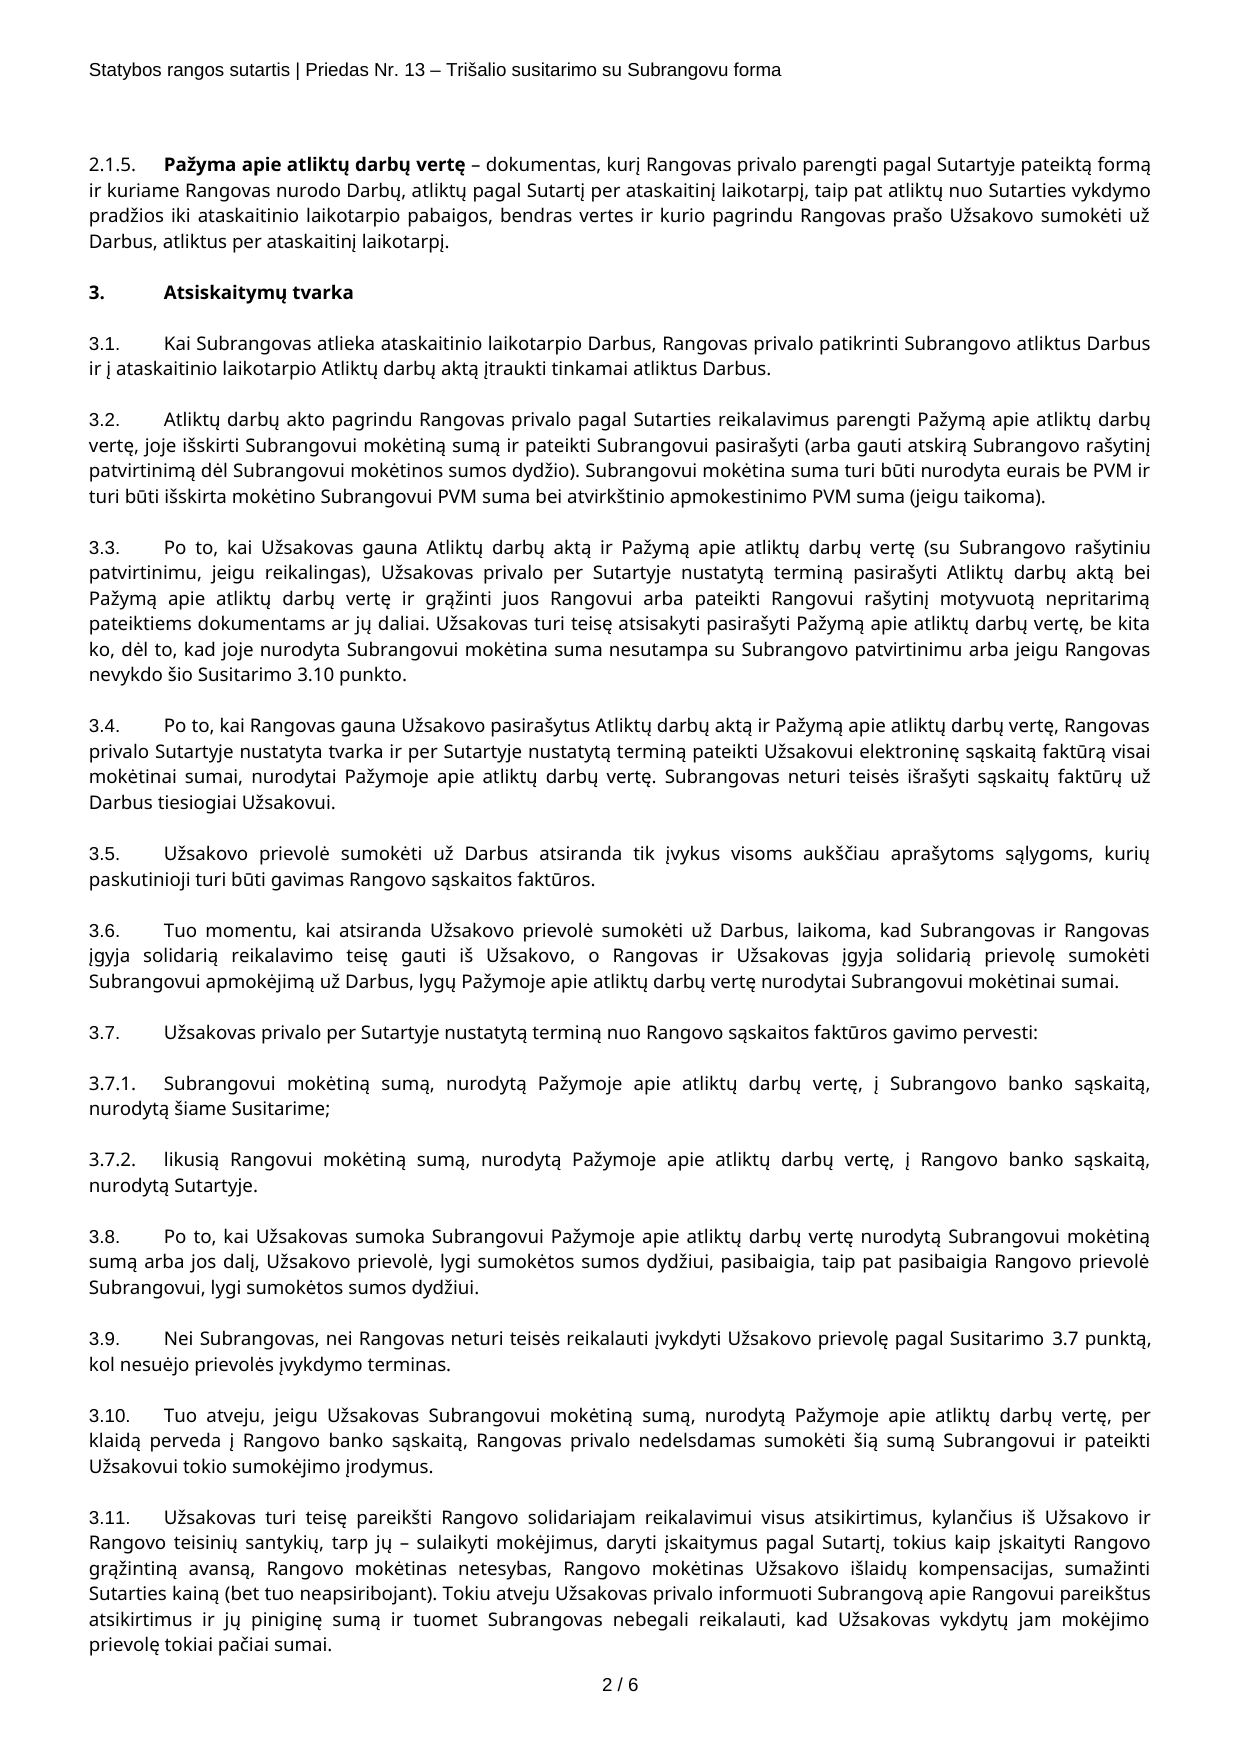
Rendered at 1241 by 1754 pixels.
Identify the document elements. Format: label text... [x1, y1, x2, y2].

list Atsiskaitymų tvarka [89, 279, 1152, 304]
list Po to, kai Užsakovas gauna Atliktų darbų aktą ir Pažymą apie atliktų darbų vertę (su Subrangovo rašytiniu patvirtinimu, jeigu reikalingas), Užsakovas privalo per Sutartyje nustatytą terminą pasirašyti Atliktų darbų aktą bei Pažymą apie atliktų darbų vertę ir grąžinti juos Rangovui arba pateikti Rangovui rašytinį motyvuotą nepritarimą pateiktiems dokumentams ar jų daliai. Užsakovas turi teisę atsisakyti pasirašyti Pažymą apie atliktų darbų vertę, be kita ko, dėl to, kad joje nurodyta Subrangovui mokėtina suma nesutampa su Subrangovo patvirtinimu arba jeigu Rangovas nevykdo šio Susitarimo 3.10 punkto. [89, 534, 1152, 687]
list Užsakovas privalo per Sutartyje nustatytą terminą nuo Rangovo sąskaitos faktūros gavimo pervesti: [89, 1019, 1152, 1044]
list Po to, kai Rangovas gauna Užsakovo pasirašytus Atliktų darbų aktą ir Pažymą apie atliktų darbų vertę, Rangovas privalo Sutartyje nustatyta tvarka ir per Sutartyje nustatytą terminą pateikti Užsakovui elektroninę sąskaitą faktūrą visai mokėtinai sumai, nurodytai Pažymoje apie atliktų darbų vertę. Subrangovas neturi teisės išrašyti sąskaitų faktūrų už Darbus tiesiogiai Užsakovui. [89, 713, 1152, 815]
list Atliktų darbų akto pagrindu Rangovas privalo pagal Sutarties reikalavimus parengti Pažymą apie atliktų darbų vertę, joje išskirti Subrangovui mokėtiną sumą ir pateikti Subrangovui pasirašyti (arba gauti atskirą Subrangovo rašytinį patvirtinimą dėl Subrangovui mokėtinos sumos dydžio). Subrangovui mokėtina suma turi būti nurodyta eurais be PVM ir turi būti išskirta mokėtino Subrangovui PVM suma bei atvirkštinio apmokestinimo PVM suma (jeigu taikoma). [89, 407, 1152, 509]
list Pažyma apie atliktų darbų vertę – dokumentas, kurį Rangovas privalo parengti pagal Sutartyje pateiktą formą ir kuriame Rangovas nurodo Darbų, atliktų pagal Sutartį per ataskaitinį laikotarpį, taip pat atliktų nuo Sutarties vykdymo pradžios iki ataskaitinio laikotarpio pabaigos, bendras vertes ir kurio pagrindu Rangovas prašo Užsakovo sumokėti už Darbus, atliktus per ataskaitinį laikotarpį. [89, 151, 1152, 253]
list Užsakovo prievolė sumokėti už Darbus atsiranda tik įvykus visoms aukščiau aprašytoms sąlygoms, kurių paskutinioji turi būti gavimas Rangovo sąskaitos faktūros. [89, 840, 1152, 891]
list Tuo momentu, kai atsiranda Užsakovo prievolė sumokėti už Darbus, laikoma, kad Subrangovas ir Rangovas įgyja solidarią reikalavimo teisę gauti iš Užsakovo, o Rangovas ir Užsakovas įgyja solidarią prievolę sumokėti Subrangovui apmokėjimą už Darbus, lygų Pažymoje apie atliktų darbų vertę nurodytai Subrangovui mokėtinai sumai. [89, 917, 1152, 993]
list Tuo atveju, jeigu Užsakovas Subrangovui mokėtiną sumą, nurodytą Pažymoje apie atliktų darbų vertę, per klaidą perveda į Rangovo banko sąskaitą, Rangovas privalo nedelsdamas sumokėti šią sumą Subrangovui ir pateikti Užsakovui tokio sumokėjimo įrodymus. [89, 1402, 1152, 1478]
list Kai Subrangovas atlieka ataskaitinio laikotarpio Darbus, Rangovas privalo patikrinti Subrangovo atliktus Darbus ir į ataskaitinio laikotarpio Atliktų darbų aktą įtraukti tinkamai atliktus Darbus. [89, 330, 1152, 381]
list Užsakovas turi teisę pareikšti Rangovo solidariajam reikalavimui visus atsikirtimus, kylančius iš Užsakovo ir Rangovo teisinių santykių, tarp jų – sulaikyti mokėjimus, daryti įskaitymus pagal Sutartį, tokius kaip įskaityti Rangovo grąžintiną avansą, Rangovo mokėtinas netesybas, Rangovo mokėtinas Užsakovo išlaidų kompensacijas, sumažinti Sutarties kainą (bet tuo neapsiribojant). Tokiu atveju Užsakovas privalo informuoti Subrangovą apie Rangovui pareikštus atsikirtimus ir jų piniginę sumą ir tuomet Subrangovas nebegali reikalauti, kad Užsakovas vykdytų jam mokėjimo prievolę tokiai pačiai sumai. [89, 1504, 1152, 1657]
list Po to, kai Užsakovas sumoka Subrangovui Pažymoje apie atliktų darbų vertę nurodytą Subrangovui mokėtiną sumą arba jos dalį, Užsakovo prievolė, lygi sumokėtos sumos dydžiui, pasibaigia, taip pat pasibaigia Rangovo prievolė Subrangovui, lygi sumokėtos sumos dydžiui. [89, 1223, 1152, 1300]
list Subrangovui mokėtiną sumą, nurodytą Pažymoje apie atliktų darbų vertę, į Subrangovo banko sąskaitą, nurodytą šiame Susitarime; [89, 1070, 1152, 1121]
list Nei Subrangovas, nei Rangovas neturi teisės reikalauti įvykdyti Užsakovo prievolę pagal Susitarimo 3.7 punktą, kol nesuėjo prievolės įvykdymo terminas. [89, 1325, 1152, 1376]
list likusią Rangovui mokėtiną sumą, nurodytą Pažymoje apie atliktų darbų vertę, į Rangovo banko sąskaitą, nurodytą Sutartyje. [89, 1147, 1152, 1198]
